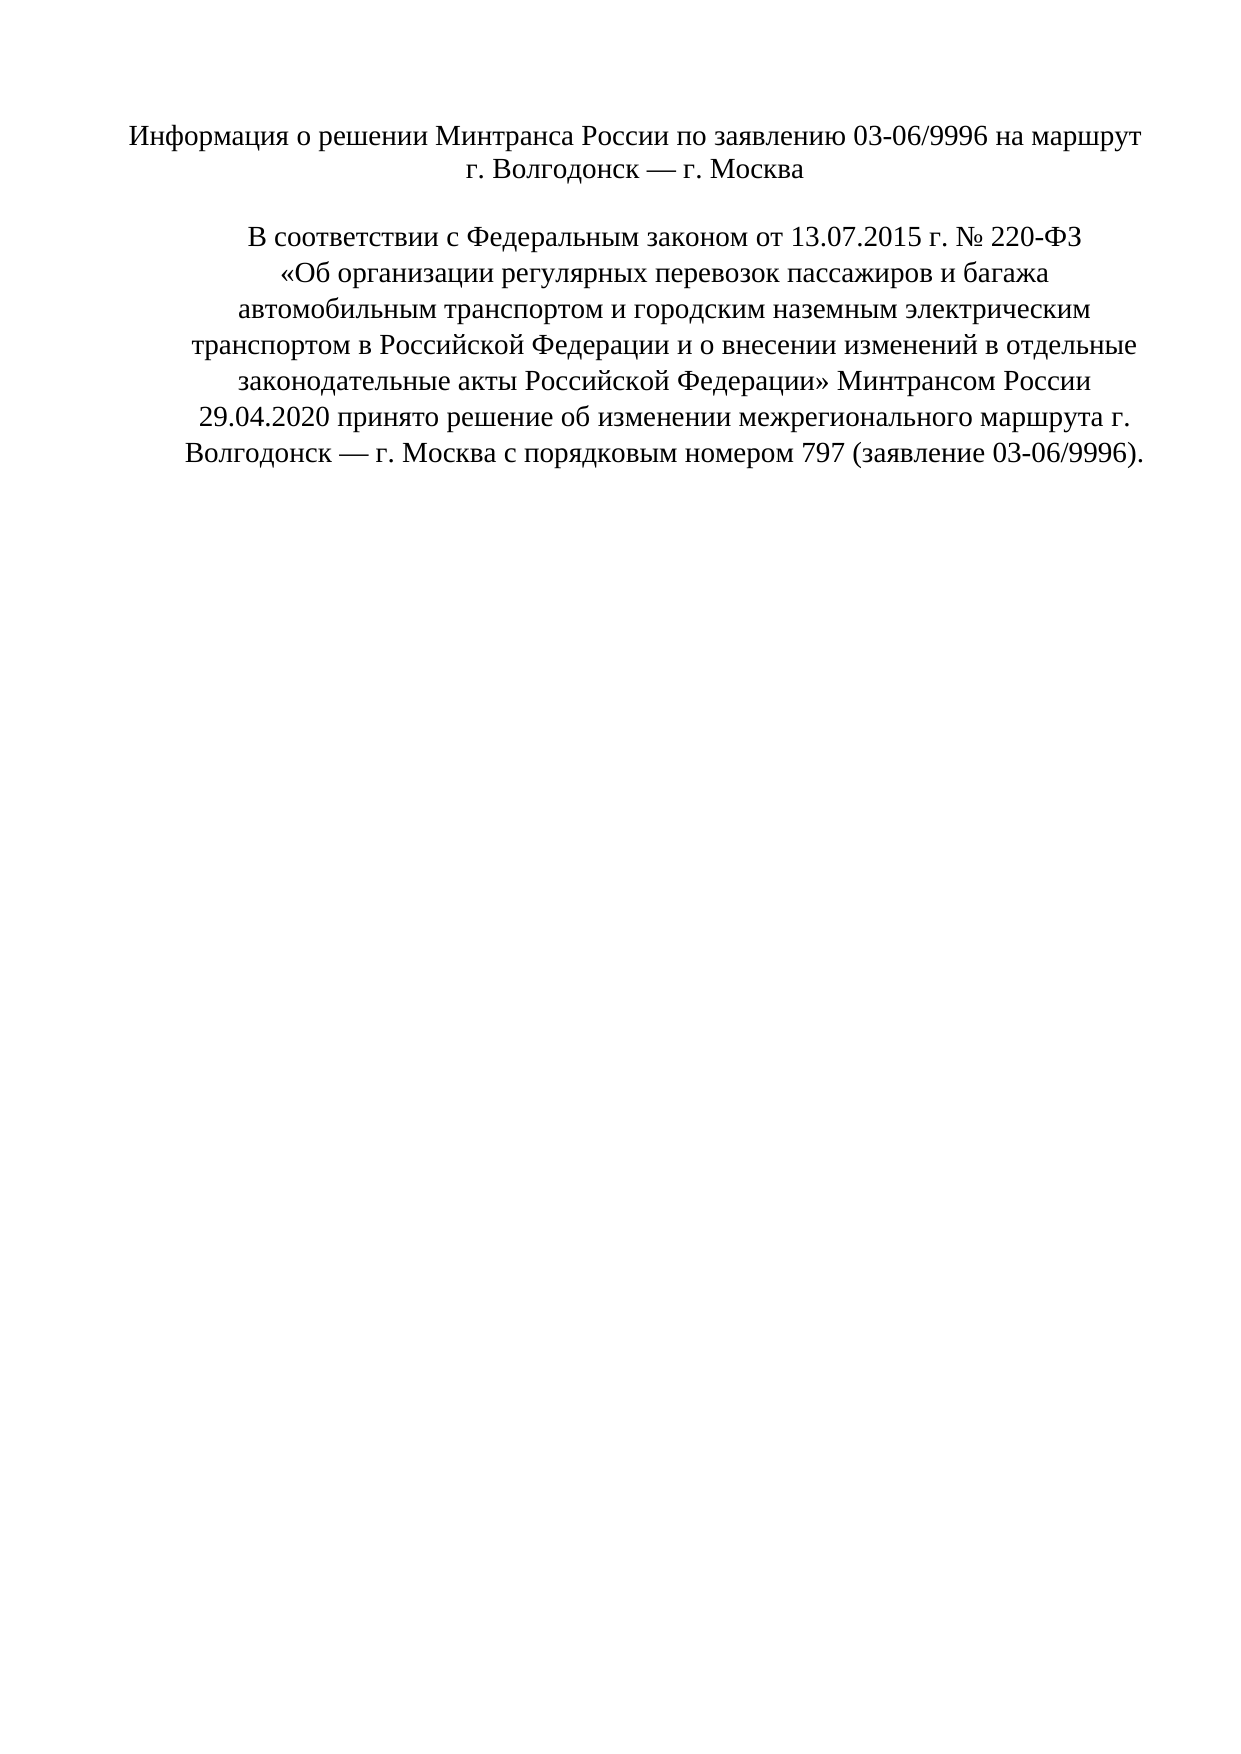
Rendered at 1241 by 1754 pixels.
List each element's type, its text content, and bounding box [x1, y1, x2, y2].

text Информация о решении Минтранса России по заявлению 03-06/9996 на маршрут г. Волгодонск — г. Москва [118, 118, 1152, 185]
text В соответствии с Федеральным законом от 13.07.2015 г. № 220-ФЗ «Об организации регулярных перевозок пассажиров и багажа автомобильным транспортом и городским наземным электрическим транспортом в Российской Федерации и о внесении изменений в отдельные законодательные акты Российской Федерации» Минтрансом России 29.04.2020 принято решение об изменении межрегионального маршрута г. Волгодонск — г. Москва с порядковым номером 797 (заявление 03-06/9996). [177, 219, 1152, 469]
